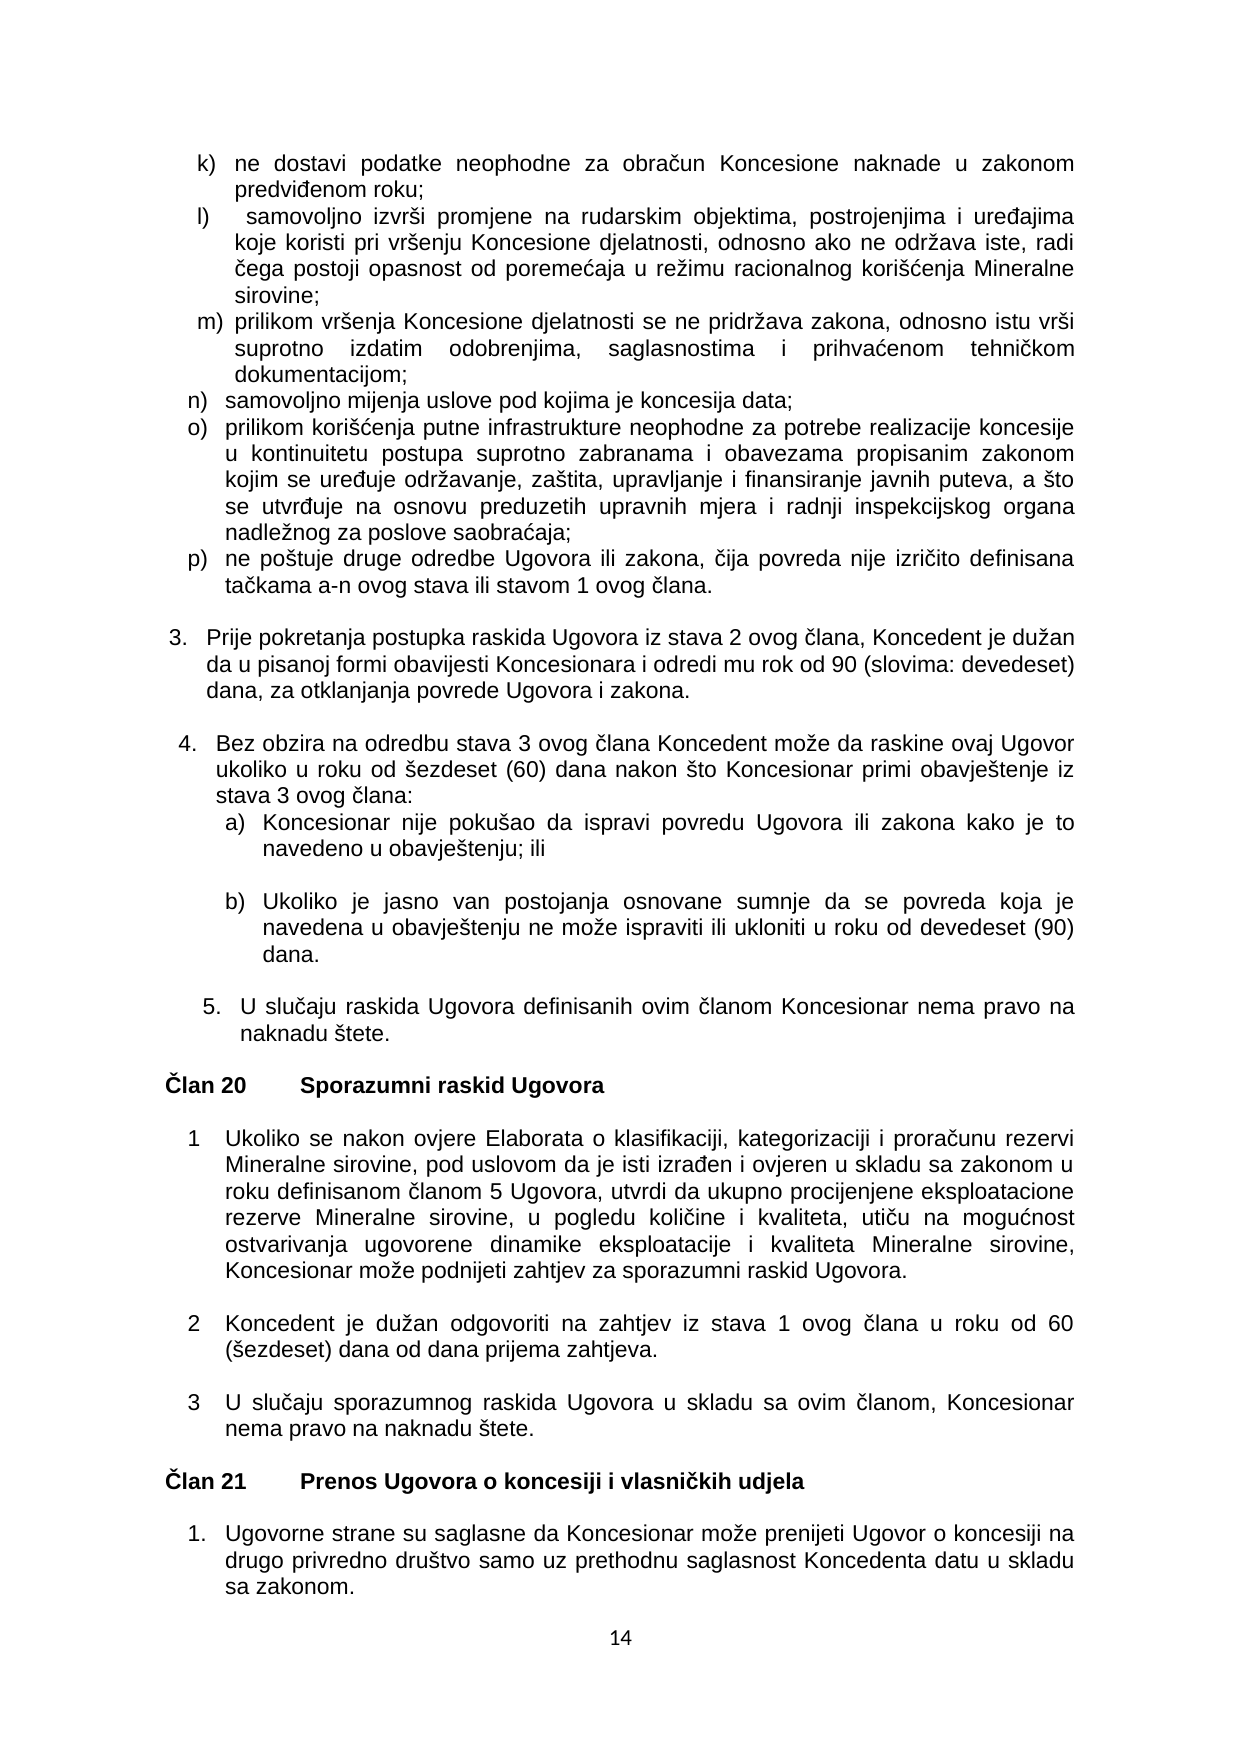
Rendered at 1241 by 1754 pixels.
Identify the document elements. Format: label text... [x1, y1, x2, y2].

list Ukoliko je jasno van postojanja osnovane sumnje da se povreda koja je navedena u obavještenju ne može ispraviti ili ukloniti u roku od devedeset (90) dana. [225, 888, 1075, 967]
list ne dostavi podatke neophodne za obračun Koncesione naknade u zakonom predviđenom roku; [197, 150, 1075, 203]
list Koncesionar nije pokušao da ispravi povredu Ugovora ili zakona kako je to navedeno u obavještenju; ili [225, 809, 1075, 862]
list Prenos Ugovora o koncesiji i vlasničkih udjela [165, 1468, 1075, 1494]
list samovoljno izvrši promjene na rudarskim objektima, postrojenjima i uređajima koje koristi pri vršenju Koncesione djelatnosti, odnosno ako ne održava iste, radi čega postoji opasnost od poremećaja u režimu racionalnog korišćenja Mineralne sirovine; [197, 203, 1075, 308]
list ne poštuje druge odredbe Ugovora ili zakona, čija povreda nije izričito definisana tačkama a-n ovog stava ili stavom 1 ovog člana. [187, 545, 1075, 598]
list prilikom vršenja Koncesione djelatnosti se ne pridržava zakona, odnosno istu vrši suprotno izdatim odobrenjima, saglasnostima i prihvaćenom tehničkom dokumentacijom; [197, 308, 1075, 387]
list Ugovorne strane su saglasne da Koncesionar može prenijeti Ugovor o koncesiji na drugo privredno društvo samo uz prethodnu saglasnost Koncedenta datu u skladu sa zakonom. [187, 1520, 1075, 1599]
list Sporazumni raskid Ugovora [165, 1072, 1075, 1099]
list U slučaju raskida Ugovora definisanih ovim članom Koncesionar nema pravo na naknadu štete. [202, 993, 1075, 1046]
list Prije pokretanja postupka raskida Ugovora iz stava 2 ovog člana, Koncedent je dužan da u pisanoj formi obavijesti Koncesionara i odredi mu rok od 90 (slovima: devedeset) dana, za otklanjanja povrede Ugovora i zakona. [169, 624, 1075, 703]
list prilikom korišćenja putne infrastrukture neophodne za potrebe realizacije koncesije u kontinuitetu postupa suprotno zabranama i obavezama propisanim zakonom kojim se uređuje održavanje, zaštita, upravljanje i finansiranje javnih puteva, a što se utvrđuje na osnovu preduzetih upravnih mjera i radnji inspekcijskog organa nadležnog za poslove saobraćaja; [187, 413, 1075, 545]
list U slučaju sporazumnog raskida Ugovora u skladu sa ovim članom, Koncesionar nema pravo na naknadu štete. [187, 1389, 1075, 1441]
list samovoljno mijenja uslove pod kojima je koncesija data; [187, 387, 1075, 413]
list Ukoliko se nakon ovjere Elaborata o klasifikaciji, kategorizaciji i proračunu rezervi Mineralne sirovine, pod uslovom da je isti izrađen i ovjeren u skladu sa zakonom u roku definisanom članom 5 Ugovora, utvrdi da ukupno procijenjene eksploatacione rezerve Mineralne sirovine, u pogledu količine i kvaliteta, utiču na mogućnost ostvarivanja ugovorene dinamike eksploatacije i kvaliteta Mineralne sirovine, Koncesionar može podnijeti zahtjev za sporazumni raskid Ugovora. [187, 1125, 1075, 1283]
list Bez obzira na odredbu stava 3 ovog člana Koncedent može da raskine ovaj Ugovor ukoliko u roku od šezdeset (60) dana nakon što Koncesionar primi obavještenje iz stava 3 ovog člana: [178, 730, 1075, 809]
list Koncedent je dužan odgovoriti na zahtjev iz stava 1 ovog člana u roku od 60 (šezdeset) dana od dana prijema zahtjeva. [187, 1309, 1075, 1362]
